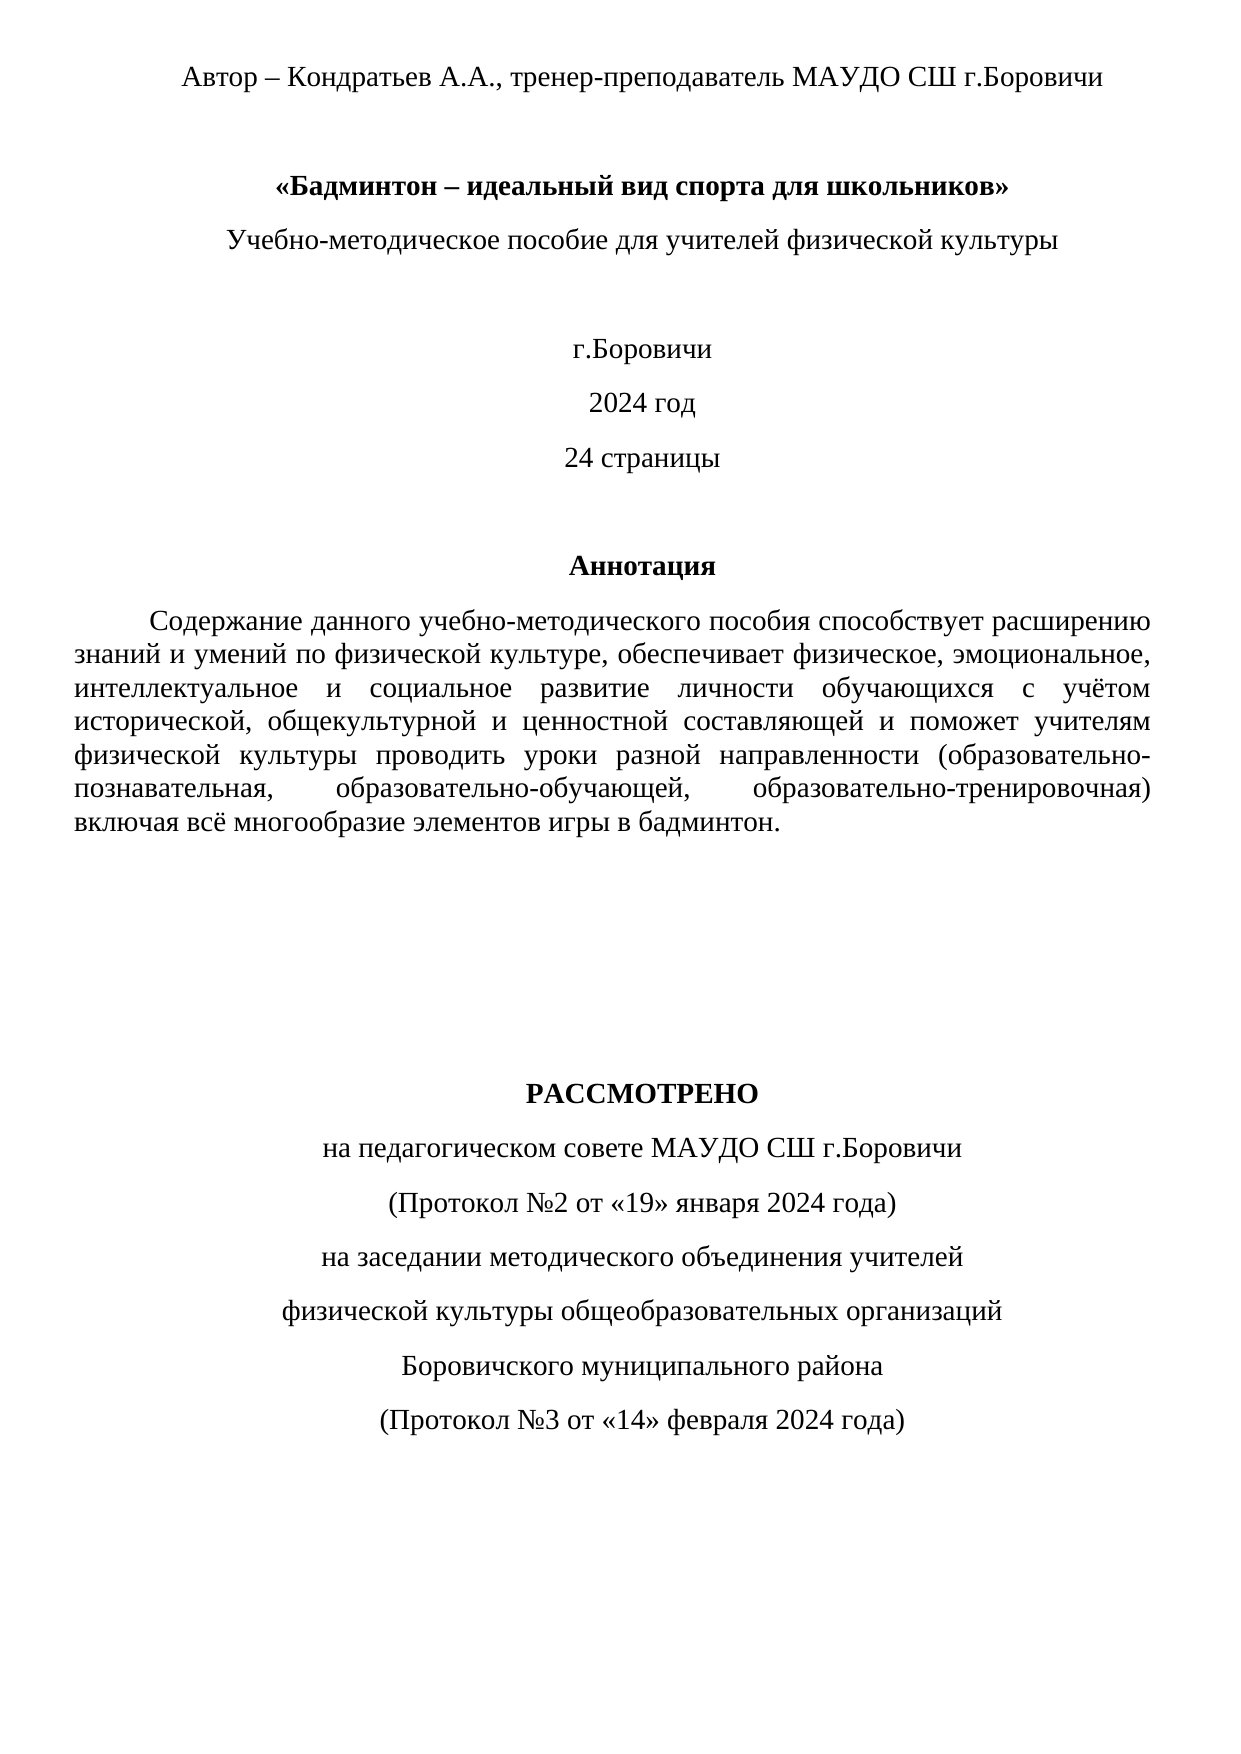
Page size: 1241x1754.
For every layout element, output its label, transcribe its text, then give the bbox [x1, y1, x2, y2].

text 2024 год [74, 385, 1152, 419]
text (Протокол №3 от «14» февраля 2024 года) [74, 1402, 1152, 1436]
text Аннотация [74, 548, 1152, 582]
text «Бадминтон – идеальный вид спорта для школьников» [74, 168, 1152, 201]
text Боровичского муниципального района [74, 1348, 1152, 1381]
text (Протокол №2 от «19» января 2024 года) [74, 1185, 1152, 1218]
text на заседании методического объединения учителей [74, 1239, 1152, 1273]
text на педагогическом совете МАУДО СШ г.Боровичи [74, 1130, 1152, 1164]
text физической культуры общеобразовательных организаций [74, 1293, 1152, 1327]
text 24 страницы [74, 440, 1152, 473]
text Содержание данного учебно-методического пособия способствует расширению знаний и умений по физической культуре, обеспечивает физическое, эмоциональное, интеллектуальное и социальное развитие личности обучающихся с учётом исторической, общекультурной и ценностной составляющей и поможет учителям физической культуры проводить уроки разной направленности (образовательно-познавательная, образовательно-обучающей, образовательно-тренировочная) включая всё многообразие элементов игры в бадминтон. [74, 603, 1152, 838]
text Автор – Кондратьев А.А., тренер-преподаватель МАУДО СШ г.Боровичи [74, 59, 1152, 93]
text г.Боровичи [74, 331, 1152, 364]
text Учебно-методическое пособие для учителей физической культуры [74, 222, 1152, 256]
text РАССМОТРЕНО [74, 1076, 1152, 1109]
